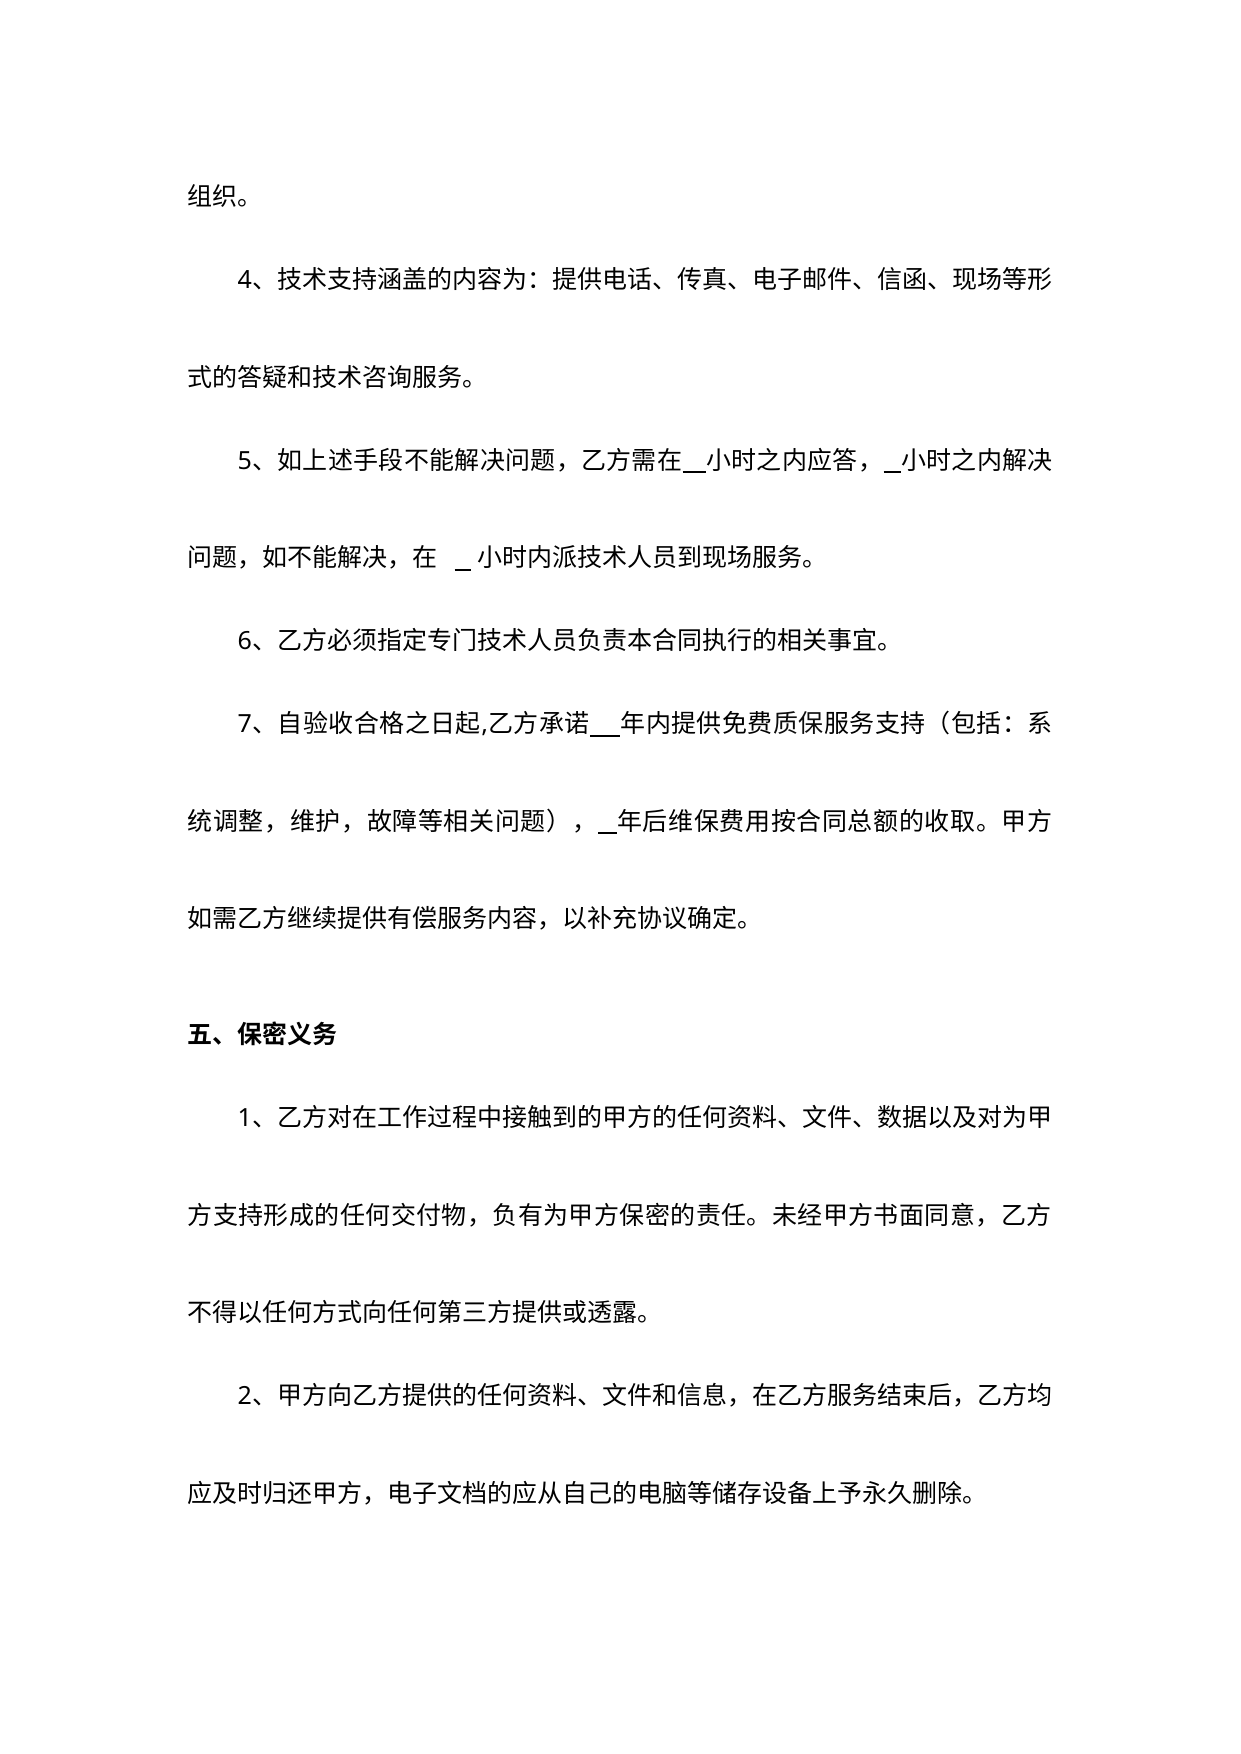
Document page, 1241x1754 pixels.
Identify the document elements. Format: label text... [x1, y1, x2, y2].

text 4、技术支持涵盖的内容为：提供电话、传真、电子邮件、信函、现场等形式的答疑和技术咨询服务。 [187, 245, 1053, 408]
text 6、乙方必须指定专门技术人员负责本合同执行的相关事宜。 [187, 606, 1053, 671]
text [187, 162, 1053, 227]
text 1、乙方对在工作过程中接触到的甲方的任何资料、文件、数据以及对为甲方支持形成的任何交付物，负有为甲方保密的责任。未经甲方书面同意，乙方不得以任何方式向任何第三方提供或透露。 [187, 1083, 1053, 1343]
text 2、甲方向乙方提供的任何资料、文件和信息，在乙方服务结束后，乙方均应及时归还甲方，电子文档的应从自己的电脑等储存设备上予永久删除。 [187, 1361, 1053, 1524]
text 5、如上述手段不能解决问题，乙方需在 小时之内应答， 小时之内解决问题，如不能解决，在 小时内派技术人员到现场服务。 [187, 426, 1053, 588]
text 五、保密义务 [187, 1000, 1053, 1065]
text 7、自验收合格之日起,乙方承诺 年内提供免费质保服务支持（包括：系统调整，维护，故障等相关问题）， 年后维保费用按合同总额的收取。甲方如需乙方继续提供有偿服务内容，以补充协议确定。 [187, 689, 1053, 949]
